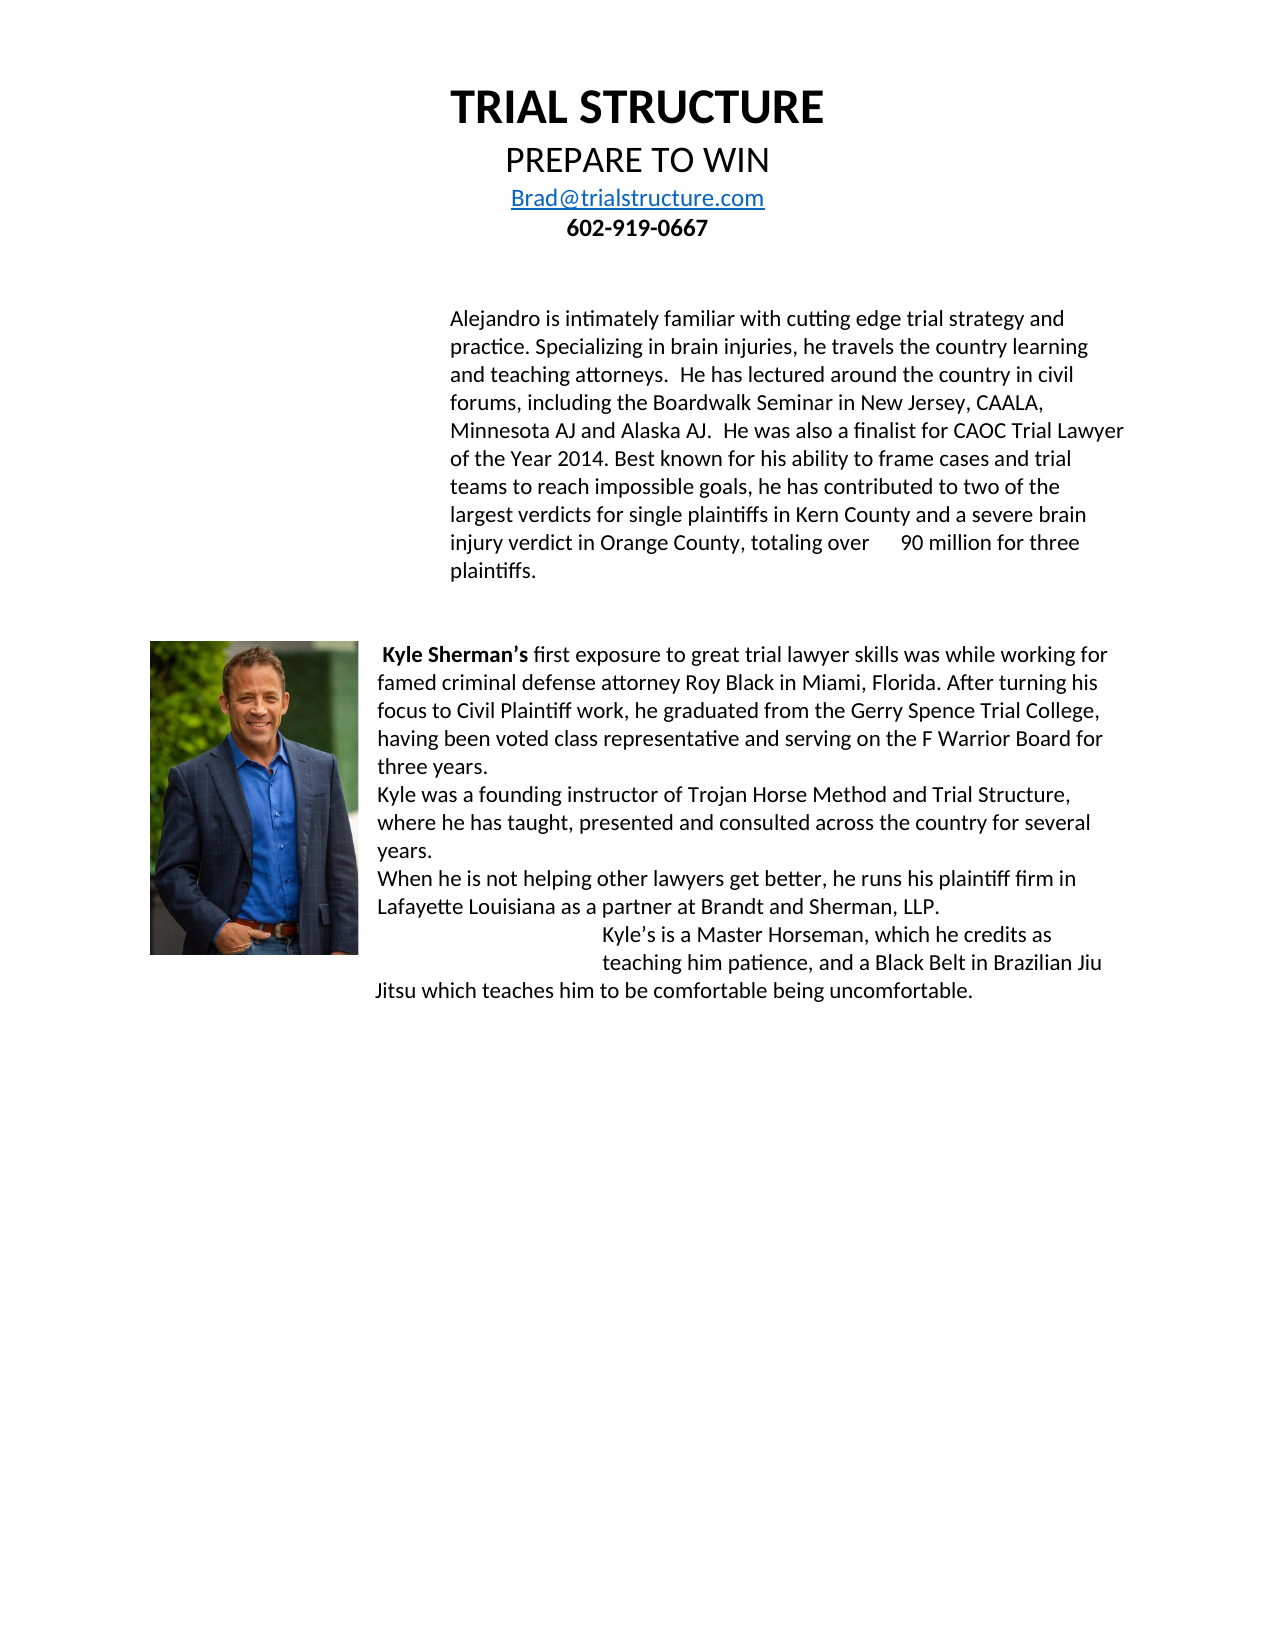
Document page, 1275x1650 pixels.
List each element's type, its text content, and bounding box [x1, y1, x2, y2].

text When he is not helping other lawyers get better, he runs his plaintiff firm in Lafayette Louisiana as a partner at Brandt and Sherman, LLP. [359, 864, 1125, 920]
text Kyle Sherman’s first exposure to great trial lawyer skills was while working for famed criminal defense attorney Roy Black in Miami, Florida. After turning his focus to Civil Plaintiff work, he graduated from the Gerry Spence Trial College, having been voted class representative and serving on the F Warrior Board for three years. [150, 640, 1125, 780]
text Kyle was a founding instructor of Trojan Horse Method and Trial Structure, where he has taught, presented and consulted across the country for several years. [359, 780, 1125, 864]
text Alejandro is intimately familiar with cutting edge trial strategy and practice. Specializing in brain injuries, he travels the country learning and teaching attorneys. He has lectured around the country in civil forums, including the Boardwalk Seminar in New Jersey, CAALA, Minnesota AJ and Alaska AJ. He was also a finalist for CAOC Trial Lawyer of the Year 2014. Best known for his ability to frame cases and trial teams to reach impossible goals, he has contributed to two of the largest verdicts for single plaintiffs in Kern County and a severe brain injury verdict in Orange County, totaling over 90 million for three plaintiffs. [450, 304, 1125, 584]
text Kyle’s is a Master Horseman, which he credits as teaching him patience, and a Black Belt in Brazilian Jiu Jitsu which teaches him to be comfortable being uncomfortable. [375, 920, 1125, 1004]
picture [150, 641, 359, 955]
